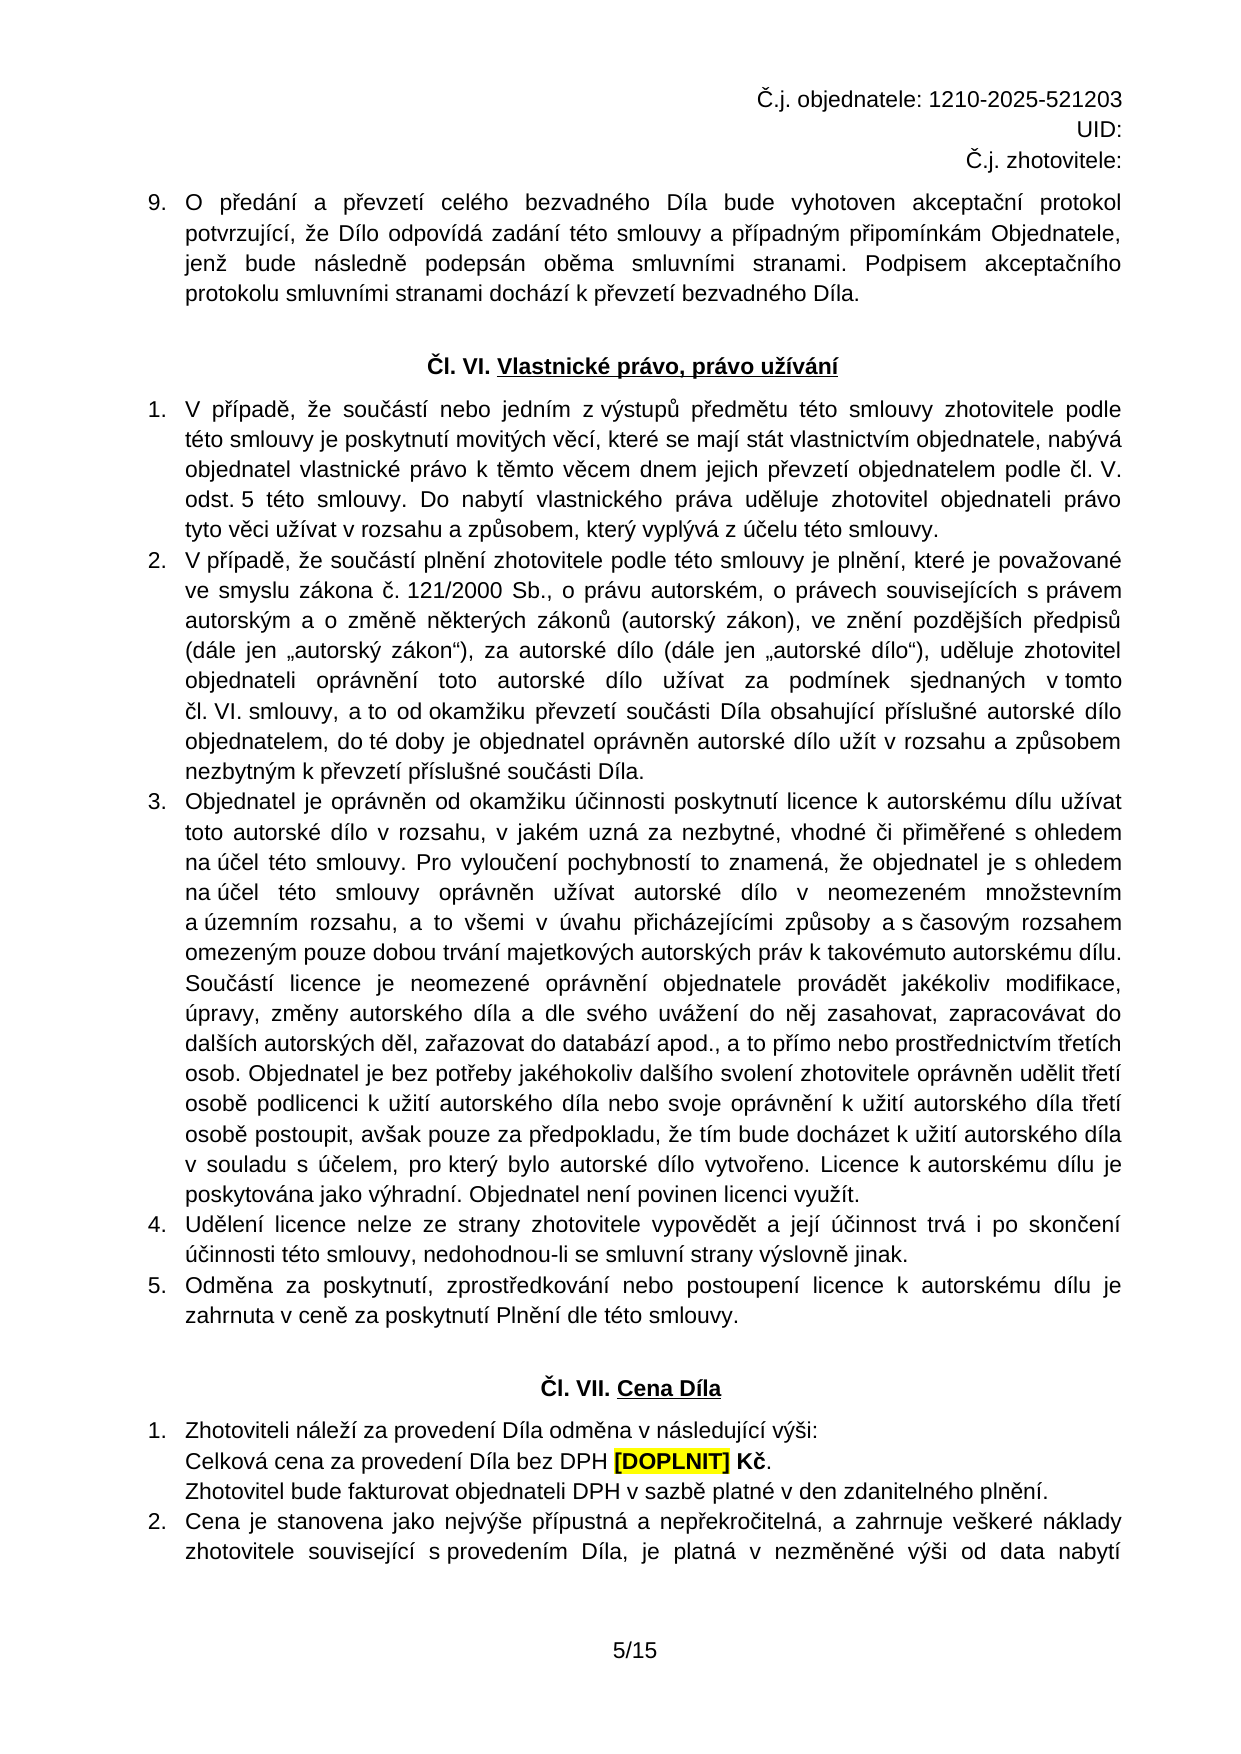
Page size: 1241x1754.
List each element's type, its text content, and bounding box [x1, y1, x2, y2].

text Celková cena za provedení Díla bez DPH [DOPLNIT] Kč. [730, 1448, 1122, 1474]
list Zhotoviteli náleží za provedení Díla odměna v následující výši: [148, 1417, 1122, 1444]
list V případě, že součástí nebo jedním z výstupů předmětu této smlouvy zhotovitele podle této smlouvy je poskytnutí movitých věcí, které se mají stát vlastnictvím objednatele, nabývá objednatel vlastnické právo k těmto věcem dnem jejich převzetí objednatelem podle čl. V. odst. 5 této smlouvy. Do nabytí vlastnického práva uděluje zhotovitel objednateli právo tyto věci užívat v rozsahu a způsobem, který vyplývá z účelu této smlouvy. [148, 396, 1122, 543]
list Udělení licence nelze ze strany zhotovitele vypovědět a její účinnost trvá i po skončení účinnosti této smlouvy, nedohodnou-li se smluvní strany výslovně jinak. [148, 1211, 1122, 1268]
list Odměna za poskytnutí, zprostředkování nebo postoupení licence k autorskému dílu je zahrnuta v ceně za poskytnutí Plnění dle této smlouvy. [148, 1272, 1122, 1328]
list O předání a převzetí celého bezvadného Díla bude vyhotoven akceptační protokol potvrzující, že Dílo odpovídá zadání této smlouvy a případným připomínkám Objednatele, jenž bude následně podepsán oběma smluvními stranami. Podpisem akceptačního protokolu smluvními stranami dochází k převzetí bezvadného Díla. [148, 189, 1122, 306]
text Cena Díla [148, 1375, 1122, 1401]
list V případě, že součástí plnění zhotovitele podle této smlouvy je plnění, které je považované ve smyslu zákona č. 121/2000 Sb., o právu autorském, o právech souvisejících s právem autorským a o změně některých zákonů (autorský zákon), ve znění pozdějších předpisů (dále jen „autorský zákon“), za autorské dílo (dále jen „autorské dílo“), uděluje zhotovitel objednateli oprávnění toto autorské dílo užívat za podmínek sjednaných v tomto čl. VI. smlouvy, a to od okamžiku převzetí součásti Díla obsahující příslušné autorské dílo objednatelem, do té doby je objednatel oprávněn autorské dílo užít v rozsahu a způsobem nezbytným k převzetí příslušné součásti Díla. [148, 547, 1122, 784]
text Vlastnické právo, právo užívání [148, 353, 1122, 379]
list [148, 1508, 1122, 1565]
list Objednatel je oprávněn od okamžiku účinnosti poskytnutí licence k autorskému dílu užívat toto autorské dílo v rozsahu, v jakém uzná za nezbytné, vhodné či přiměřené s ohledem na účel této smlouvy. Pro vyloučení pochybností to znamená, že objednatel je s ohledem na účel této smlouvy oprávněn užívat autorské dílo v neomezeném množstevním a územním rozsahu, a to všemi v úvahu přicházejícími způsoby a s časovým rozsahem omezeným pouze dobou trvání majetkových autorských práv k takovémuto autorskému dílu. Součástí licence je neomezené oprávnění objednatele provádět jakékoliv modifikace, úpravy, změny autorského díla a dle svého uvážení do něj zasahovat, zapracovávat do dalších autorských děl, zařazovat do databází apod., a to přímo nebo prostřednictvím třetích osob. Objednatel je bez potřeby jakéhokoliv dalšího svolení zhotovitele oprávněn udělit třetí osobě podlicenci k užití autorského díla nebo svoje oprávnění k užití autorského díla třetí osobě postoupit, avšak pouze za předpokladu, že tím bude docházet k užití autorského díla v souladu s účelem, pro který bylo autorské dílo vytvořeno. Licence k autorskému dílu je poskytována jako výhradní. Objednatel není povinen licenci využít. [148, 788, 1122, 1207]
text Celková cena za provedení Díla bez DPH [DOPLNIT] Kč. [185, 1448, 614, 1474]
text Zhotovitel bude fakturovat objednateli DPH v sazbě platné v den zdanitelného plnění. [185, 1478, 1122, 1504]
